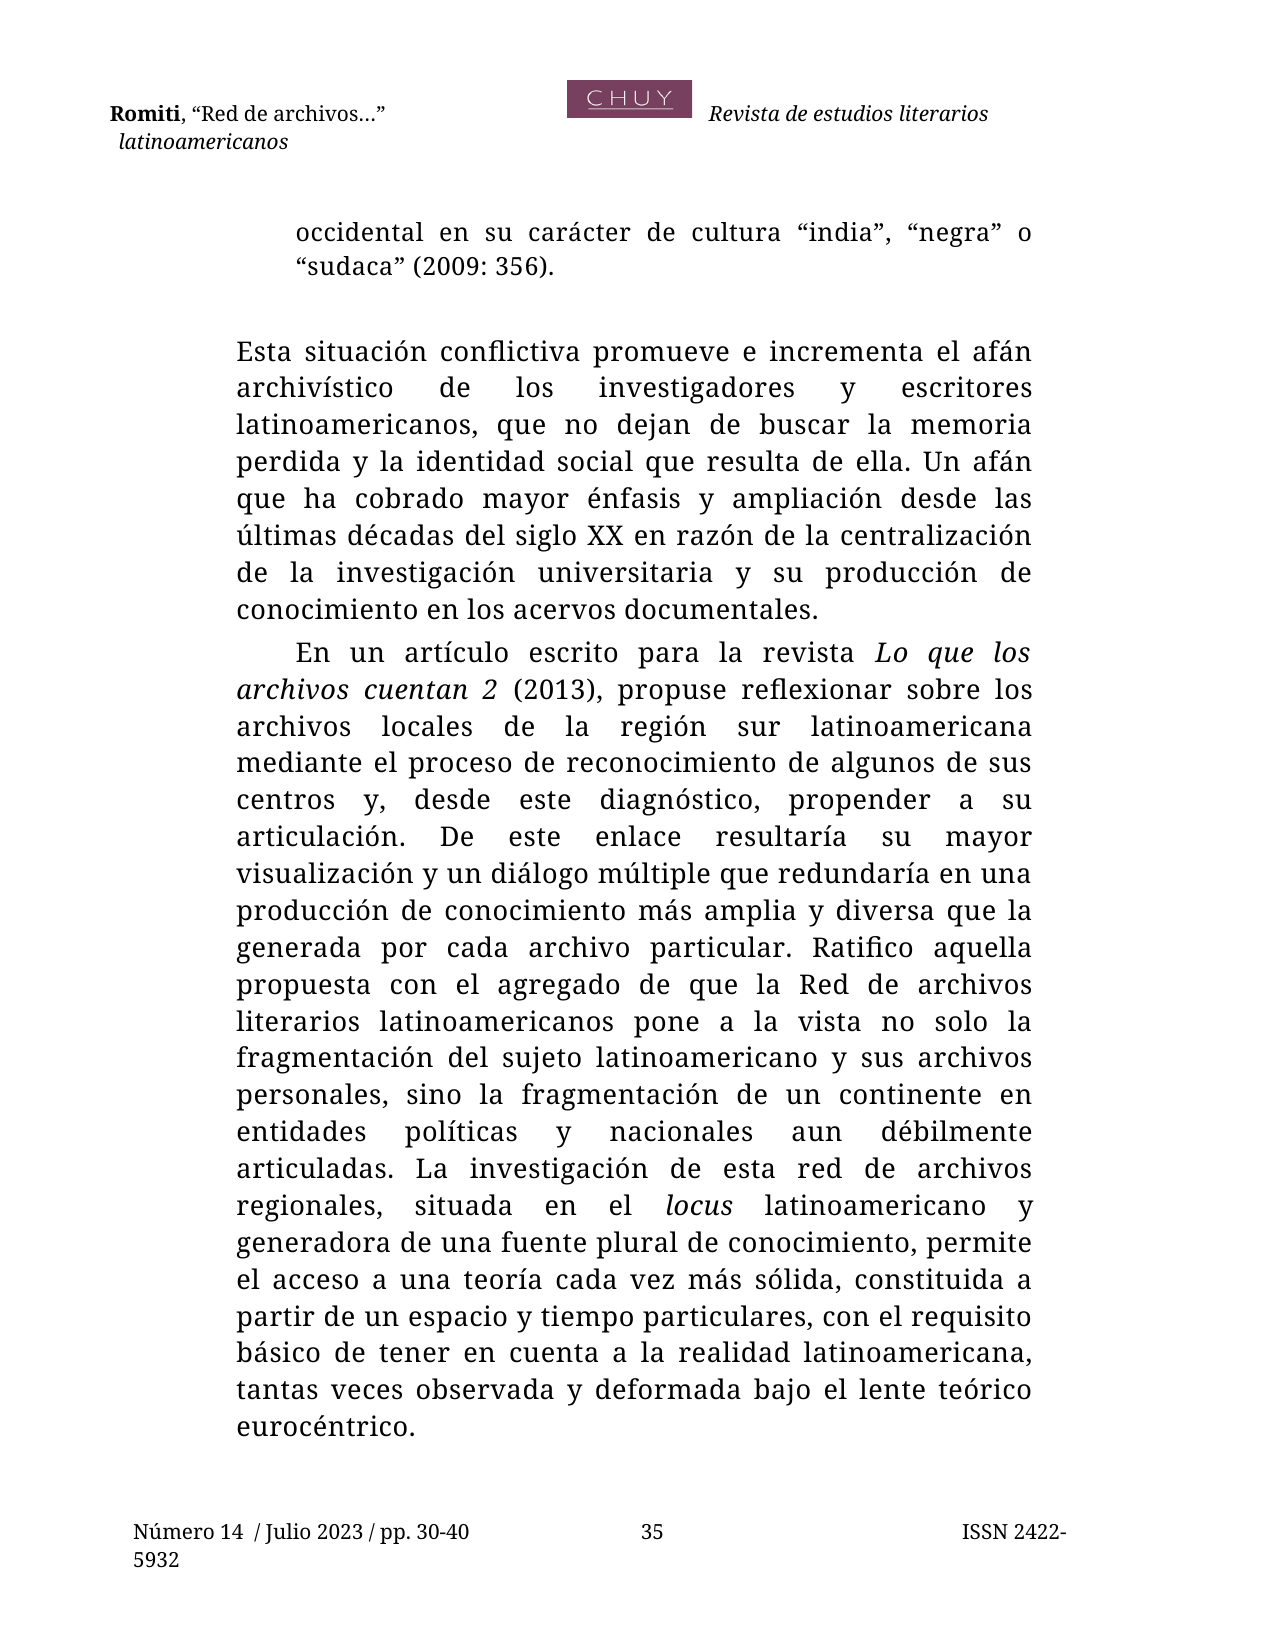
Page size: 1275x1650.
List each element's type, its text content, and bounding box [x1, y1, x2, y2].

text Esta situación conflictiva promueve e incrementa el afán archivístico de los investigadores y escritores latinoamericanos, que no dejan de buscar la memoria perdida y la identidad social que resulta de ella. Un afán que ha cobrado mayor énfasis y ampliación desde las últimas décadas del siglo XX en razón de la centralización de la investigación universitaria y su producción de conocimiento en los acervos documentales. [236, 332, 1034, 627]
picture [567, 80, 693, 118]
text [295, 214, 1034, 283]
text En un artículo escrito para la revista Lo que los archivos cuentan 2 (2013), propuse reflexionar sobre los archivos locales de la región sur latinoamericana mediante el proceso de reconocimiento de algunos de sus centros y, desde este diagnóstico, propender a su articulación. De este enlace resultaría su mayor visualización y un diálogo múltiple que redundaría en una producción de conocimiento más amplia y diversa que la generada por cada archivo particular. Ratifico aquella propuesta con el agregado de que la Red de archivos literarios latinoamericanos pone a la vista no solo la fragmentación del sujeto latinoamericano y sus archivos personales, sino la fragmentación de un continente en entidades políticas y nacionales aun débilmente articuladas. La investigación de esta red de archivos regionales, situada en el locus latinoamericano y generadora de una fuente plural de conocimiento, permite el acceso a una teoría cada vez más sólida, constituida a partir de un espacio y tiempo particulares, con el requisito básico de tener en cuenta a la realidad latinoamericana, tantas veces observada y deformada bajo el lente teórico eurocéntrico. [236, 633, 1034, 1444]
